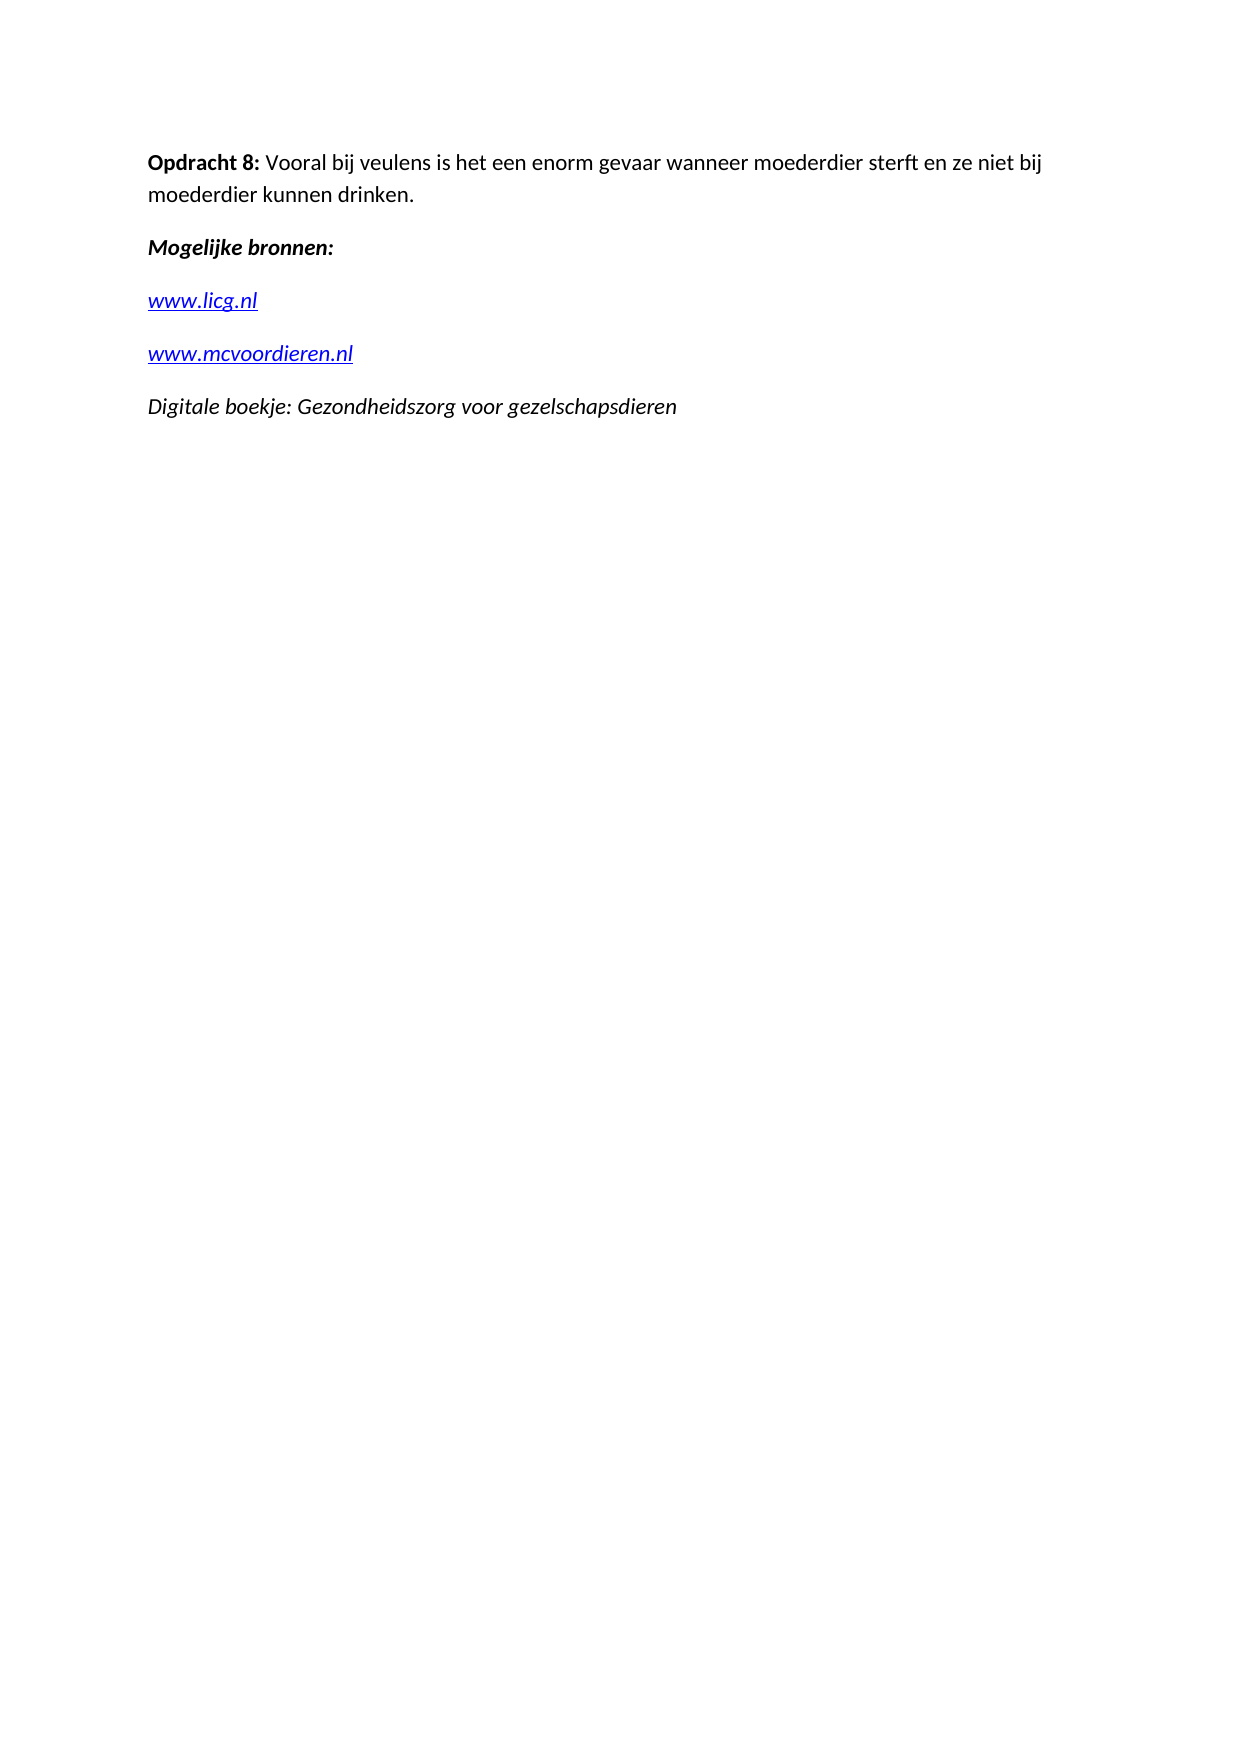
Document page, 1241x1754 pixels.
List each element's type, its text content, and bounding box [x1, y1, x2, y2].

text Digitale boekje: Gezondheidszorg voor gezelschapsdieren [148, 392, 1093, 420]
text Opdracht 8: Vooral bij veulens is het een enorm gevaar wanneer moederdier sterft en ze niet bij moederdier kunnen drinken. [148, 148, 1093, 208]
text Mogelijke bronnen: [148, 233, 1093, 261]
text www.mcvoordieren.nl [148, 339, 1093, 367]
text www.licg.nl [148, 286, 1093, 314]
